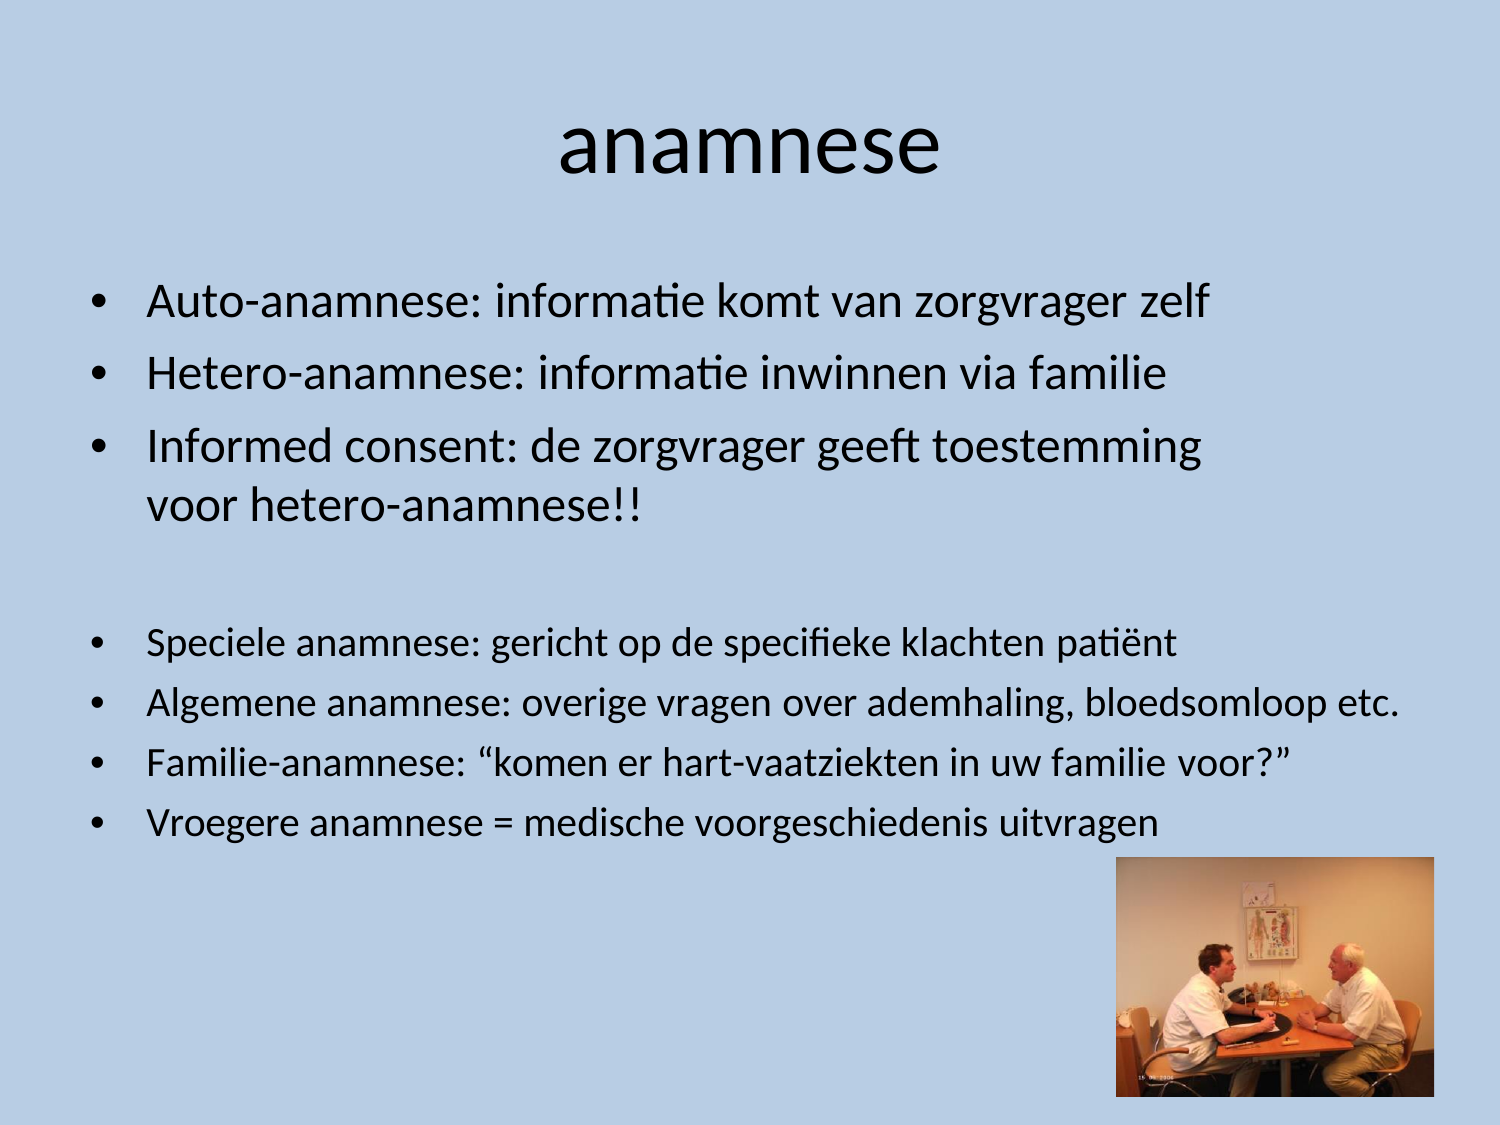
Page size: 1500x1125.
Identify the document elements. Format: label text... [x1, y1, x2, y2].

list Algemene anamnese: overige vragen over ademhaling, bloedsomloop etc. [90, 676, 1500, 726]
text anamnese [557, 92, 1500, 194]
list Speciele anamnese: gericht op de specifieke klachten patiënt [90, 616, 1500, 666]
list Informed consent: de zorgvrager geeft toestemming voor hetero-anamnese!! [90, 414, 1305, 534]
list Vroegere anamnese = medische voorgeschiedenis uitvragen [90, 796, 1500, 846]
list Familie-anamnese: “komen er hart-vaatziekten in uw familie voor?” [90, 736, 1500, 786]
list Auto-anamnese: informatie komt van zorgvrager zelf [90, 269, 1500, 330]
picture [1116, 857, 1435, 1097]
list Hetero-anamnese: informatie inwinnen via familie [90, 341, 1500, 402]
